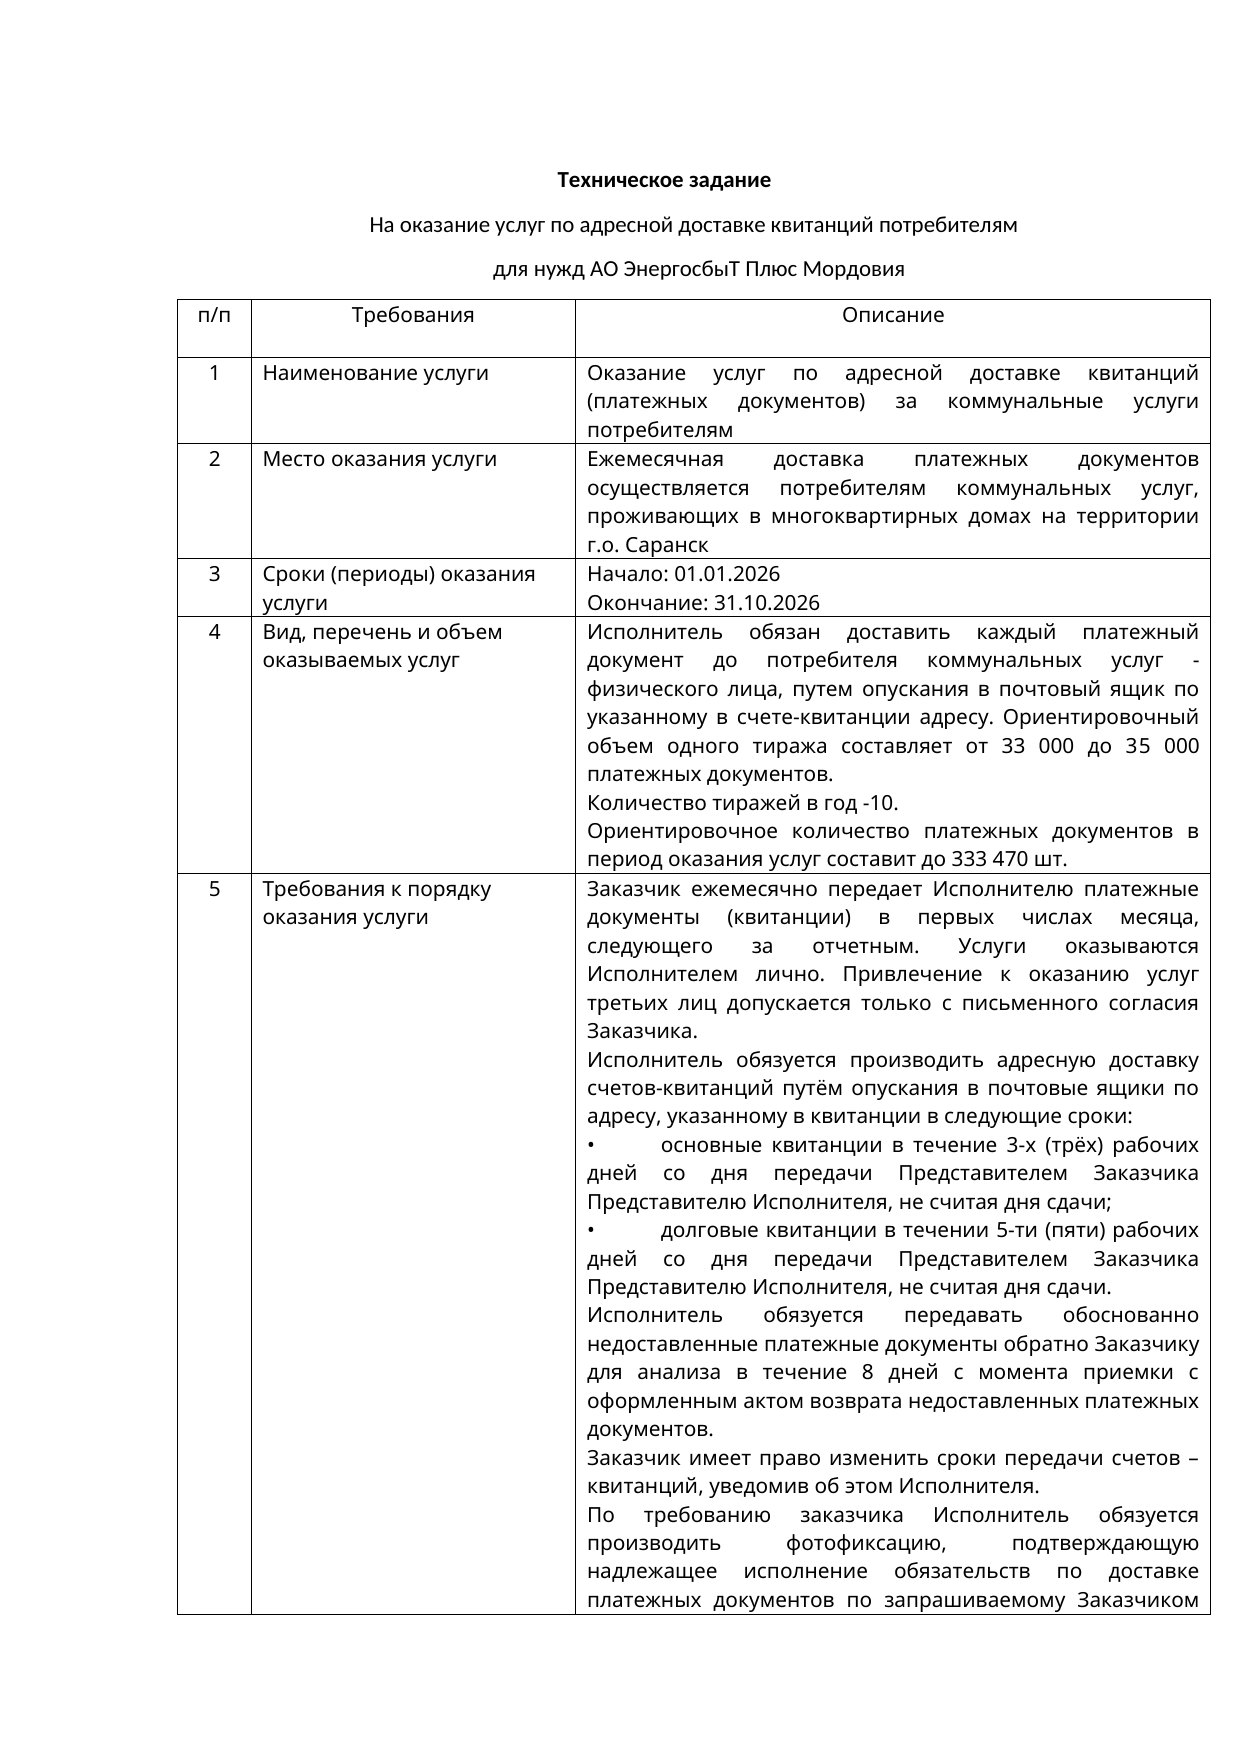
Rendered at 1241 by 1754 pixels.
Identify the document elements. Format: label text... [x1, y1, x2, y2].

table_cell Сроки (периоды) оказания услуги [252, 559, 575, 616]
table_cell Наименование услуги [252, 358, 575, 443]
text На оказание услуг по адресной доставке квитанций потребителям [177, 210, 1152, 238]
table_header п/п [178, 300, 251, 357]
text Техническое задание [177, 165, 1152, 193]
table_cell 3 [178, 559, 251, 616]
table_cell 4 [178, 617, 251, 873]
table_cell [576, 874, 1210, 1613]
table_cell 5 [178, 874, 251, 1613]
table_cell Ежемесячная доставка платежных документов осуществляется потребителям коммунальных услуг, проживающих в многоквартирных домах на территории г.о. Саранск [576, 444, 1210, 558]
table_cell 2 [178, 444, 251, 558]
table_header Описание [576, 300, 1210, 357]
table_cell Исполнитель обязан доставить каждый платежный документ до потребителя коммунальных услуг - физического лица, путем опускания в почтовый ящик по указанному в счете-квитанции адресу. Ориентировочный объем одного тиража составляет от 33 000 до 35 000 платежных документов. Количество тиражей в год -10. Ориентировочное количество платежных документов в период оказания услуг составит до 333 470 шт. [576, 617, 1210, 873]
table_cell 1 [178, 358, 251, 443]
table_cell Место оказания услуги [252, 444, 575, 558]
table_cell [252, 874, 575, 1613]
table_cell Вид, перечень и объем оказываемых услуг [252, 617, 575, 873]
text для нужд АО ЭнергосбыТ Плюс Мордовия [177, 254, 1152, 282]
table_header Требования [252, 300, 575, 357]
table_cell Оказание услуг по адресной доставке квитанций (платежных документов) за коммунальные услуги потребителям [576, 358, 1210, 443]
table_cell Начало: 01.01.2026 Окончание: 31.10.2026 [576, 559, 1210, 616]
